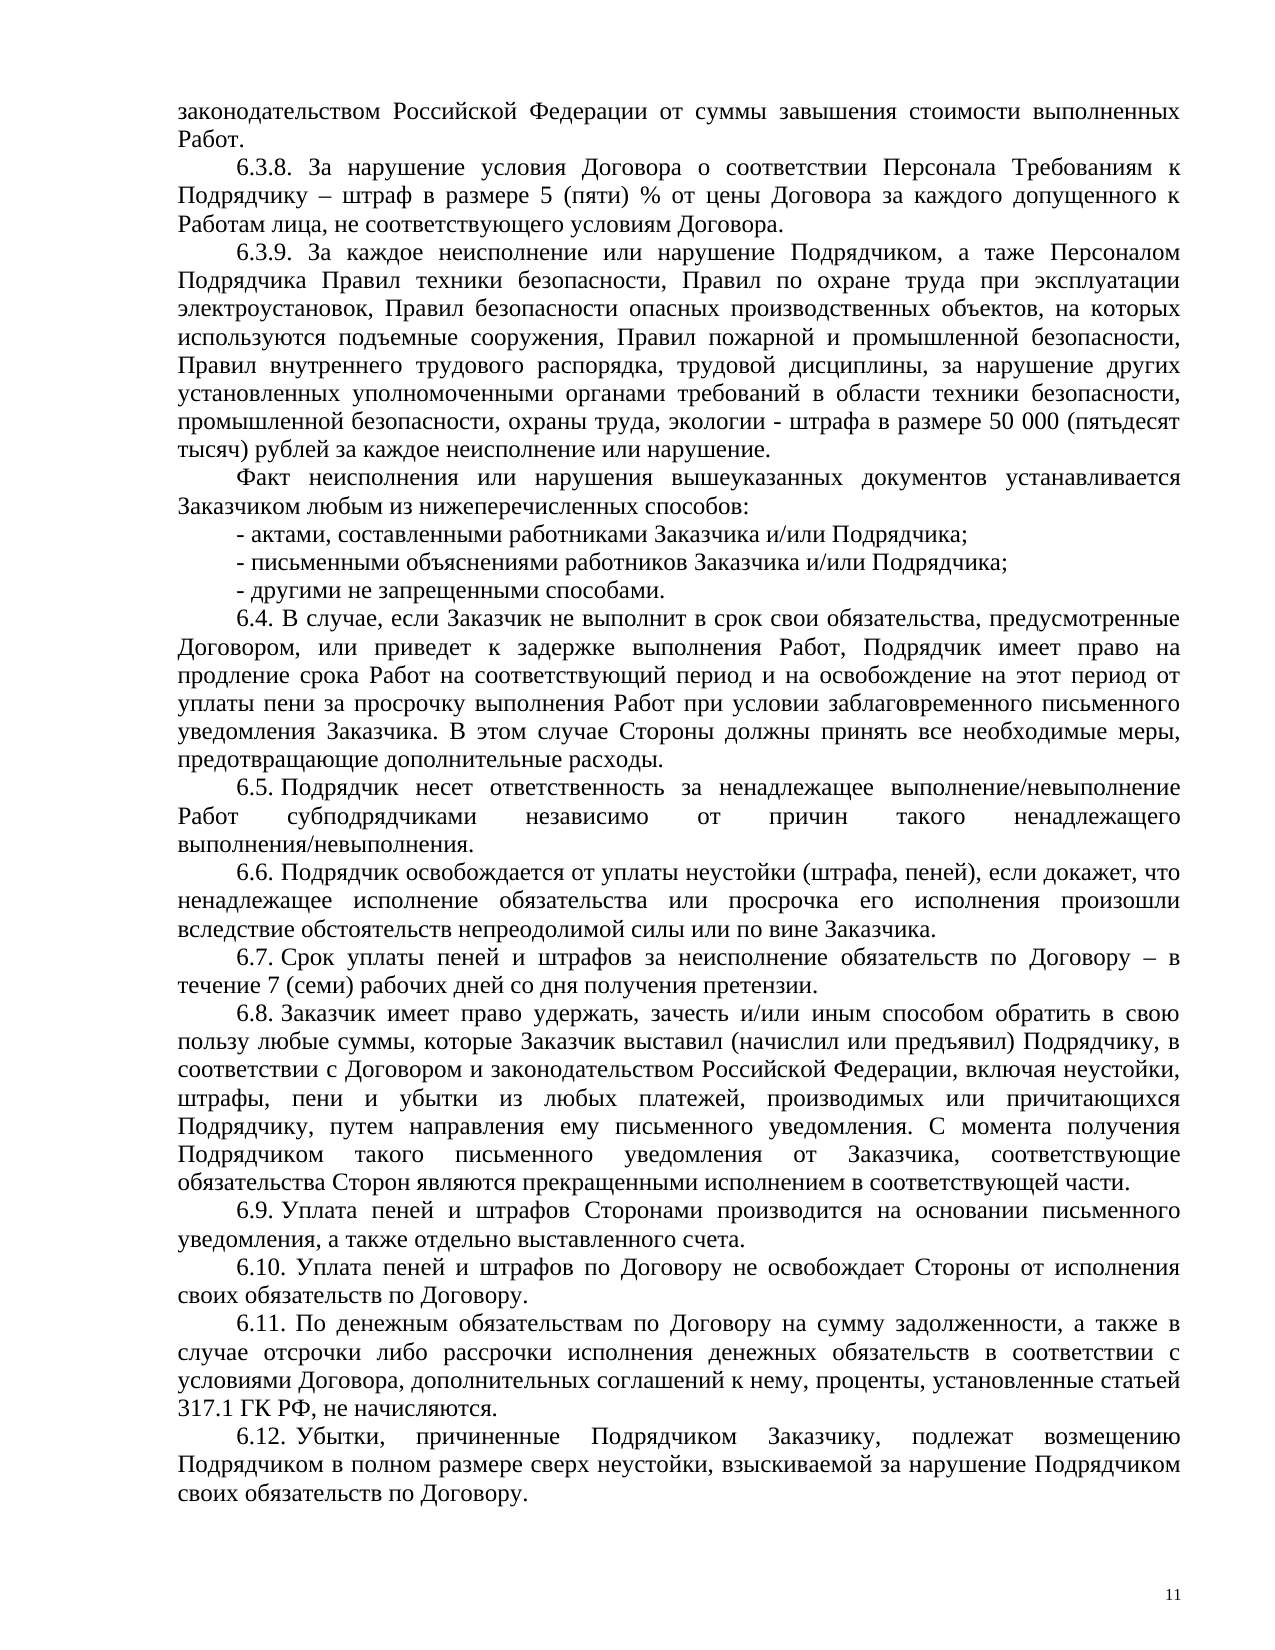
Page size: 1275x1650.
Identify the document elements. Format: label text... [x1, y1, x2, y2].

text Факт неисполнения или нарушения вышеуказанных документов устанавливается Заказчиком любым из нижеперечисленных способов: [177, 463, 1181, 519]
text 6.4. В случае, если Заказчик не выполнит в срок свои обязательства, предусмотренные Договором, или приведет к задержке выполнения Работ, Подрядчик имеет право на продление срока Работ на соответствующий период и на освобождение на этот период от уплаты пени за просрочку выполнения Работ при условии заблаговременного письменного уведомления Заказчика. В этом случае Стороны должны принять все необходимые меры, предотвращающие дополнительные расходы. [177, 604, 1181, 773]
text - актами, составленными работниками Заказчика и/или Подрядчика; [177, 519, 1181, 548]
text 6.11. По денежным обязательствам по Договору на сумму задолженности, а также в случае отсрочки либо рассрочки исполнения денежных обязательств в соответствии с условиями Договора, дополнительных соглашений к нему, проценты, установленные статьей 317.1 ГК РФ, не начисляются. [177, 1309, 1181, 1422]
text - другими не запрещенными способами. [177, 576, 1181, 604]
text 6.3.9. За каждое неисполнение или нарушение Подрядчиком, а таже Персоналом Подрядчика Правил техники безопасности, Правил по охране труда при эксплуатации электроустановок, Правил безопасности опасных производственных объектов, на которых используются подъемные сооружения, Правил пожарной и промышленной безопасности, Правил внутреннего трудового распорядка, трудовой дисциплины, за нарушение других установленных уполномоченными органами требований в области техники безопасности, промышленной безопасности, охраны труда, экологии - штрафа в размере 50 000 (пятьдесят тысяч) рублей за каждое неисполнение или нарушение. [177, 237, 1181, 463]
text 6.8. Заказчик имеет право удержать, зачесть и/или иным способом обратить в свою пользу любые суммы, которые Заказчик выставил (начислил или предъявил) Подрядчику, в соответствии с Договором и законодательством Российской Федерации, включая неустойки, штрафы, пени и убытки из любых платежей, производимых или причитающихся Подрядчику, путем направления ему письменного уведомления. С момента получения Подрядчиком такого письменного уведомления от Заказчика, соответствующие обязательства Сторон являются прекращенными исполнением в соответствующей части. [177, 999, 1181, 1196]
text 6.9. Уплата пеней и штрафов Сторонами производится на основании письменного уведомления, а также отдельно выставленного счета. [177, 1196, 1181, 1253]
text 6.6. Подрядчик освобождается от уплаты неустойки (штрафа, пеней), если докажет, что ненадлежащее исполнение обязательства или просрочка его исполнения произошли вследствие обстоятельств непреодолимой силы или по вине Заказчика. [177, 858, 1181, 942]
text 6.7. Срок уплаты пеней и штрафов за неисполнение обязательств по Договору – в течение 7 (семи) рабочих дней со дня получения претензии. [177, 942, 1181, 999]
text 6.5. Подрядчик несет ответственность за ненадлежащее выполнение/невыполнение Работ субподрядчиками независимо от причин такого ненадлежащего выполнения/невыполнения. [177, 773, 1181, 858]
text 6.10. Уплата пеней и штрафов по Договору не освобождает Стороны от исполнения своих обязательств по Договору. [177, 1253, 1181, 1309]
text 6.12. Убытки, причиненные Подрядчиком Заказчику, подлежат возмещению Подрядчиком в полном размере сверх неустойки, взыскиваемой за нарушение Подрядчиком своих обязательств по Договору. [177, 1422, 1181, 1506]
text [177, 97, 1181, 153]
text - письменными объяснениями работников Заказчика и/или Подрядчика; [177, 548, 1181, 576]
text 6.3.8. За нарушение условия Договора о соответствии Персонала Требованиям к Подрядчику – штраф в размере 5 (пяти) % от цены Договора за каждого допущенного к Работам лица, не соответствующего условиям Договора. [177, 153, 1181, 237]
